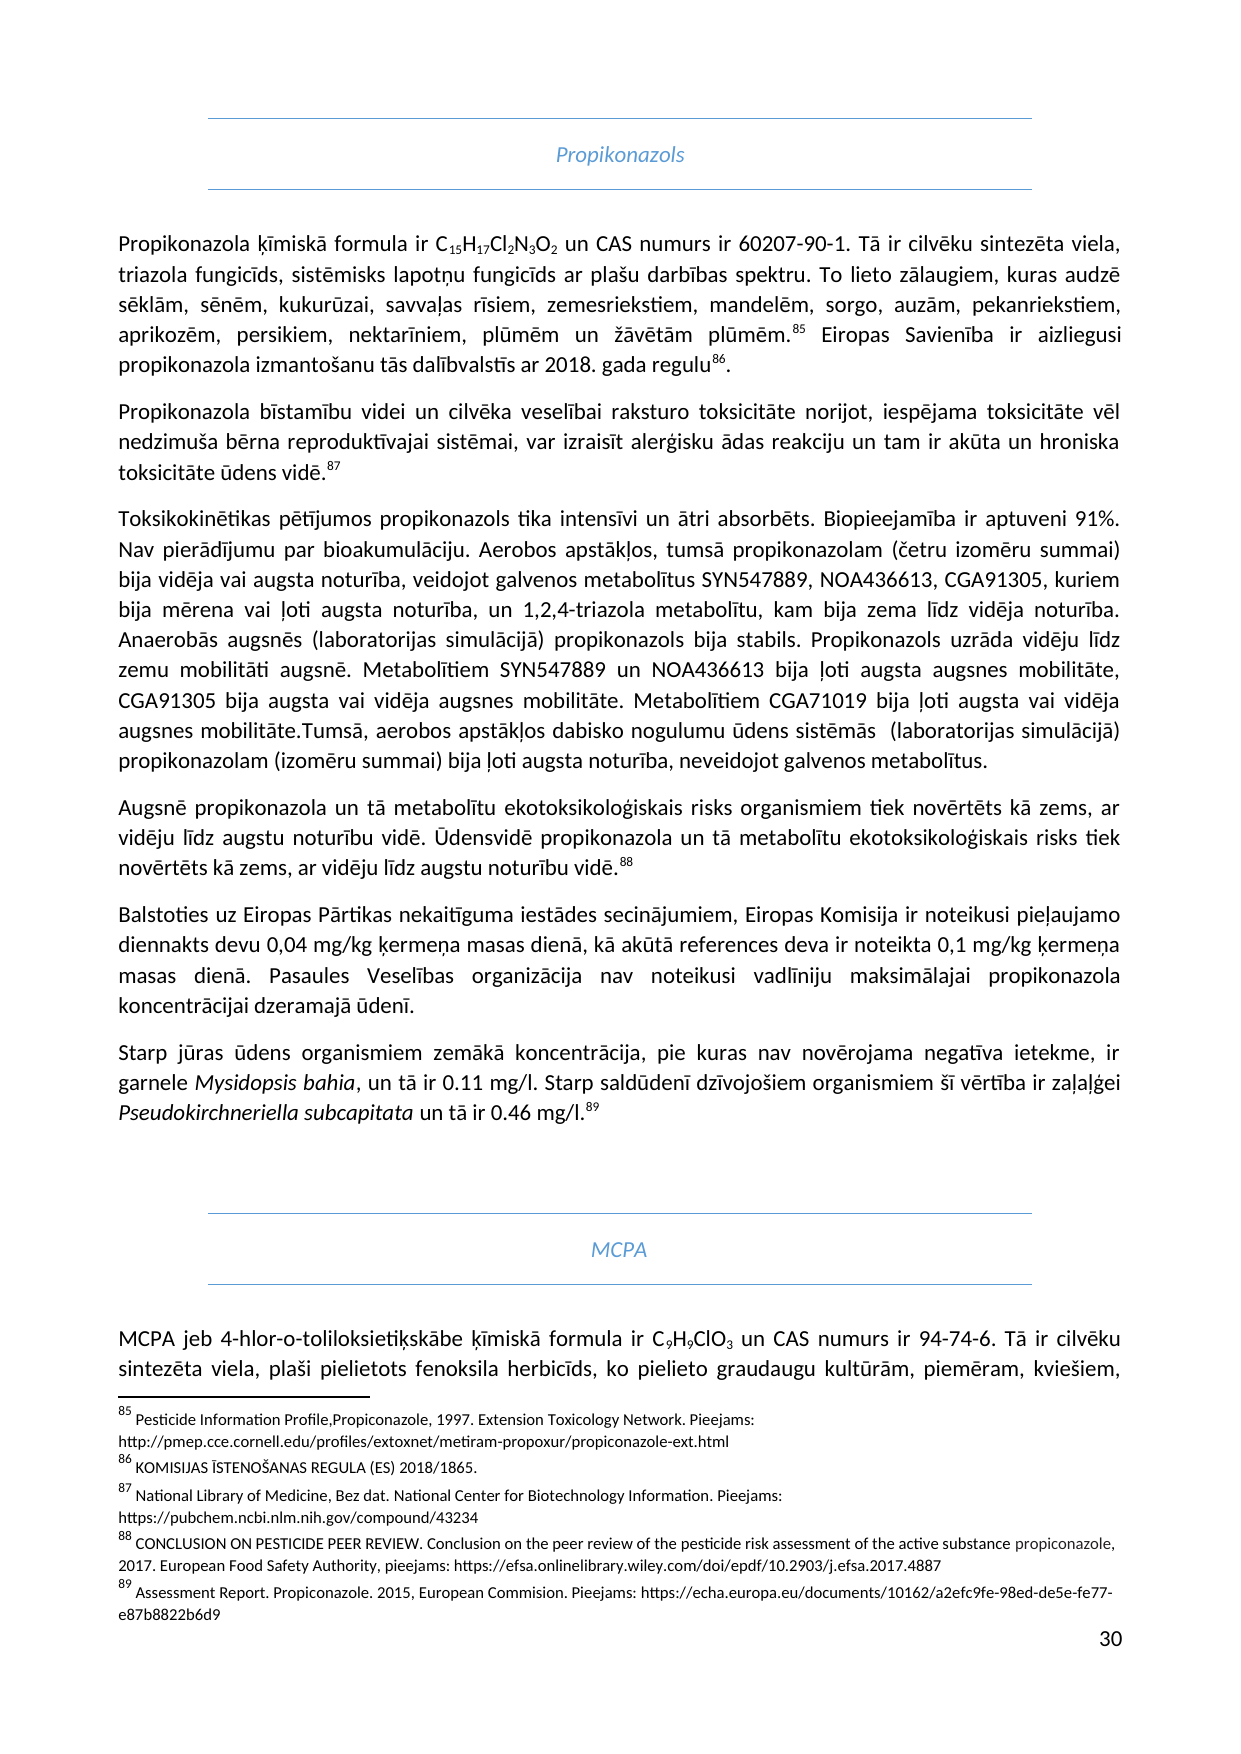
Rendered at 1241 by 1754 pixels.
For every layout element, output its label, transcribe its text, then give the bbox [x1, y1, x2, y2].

text Balstoties uz Eiropas Pārtikas nekaitīguma iestādes secinājumiem, Eiropas Komisija ir noteikusi pieļaujamo diennakts devu 0,04 mg/kg ķermeņa masas dienā, kā akūtā references deva ir noteikta 0,1 mg/kg ķermeņa masas dienā. Pasaules Veselības organizācija nav noteikusi vadlīniju maksimālajai propikonazola koncentrācijai dzeramajā ūdenī. [118, 900, 1122, 1019]
text Propikonazols [208, 119, 1032, 189]
text Propikonazola ķīmiskā formula ir C15H17Cl2N3O2 un CAS numurs ir 60207-90-1. Tā ir cilvēku sintezēta viela, triazola fungicīds, sistēmisks lapotņu fungicīds ar plašu darbības spektru. To lieto zālaugiem, kuras audzē sēklām, sēnēm, kukurūzai, savvaļas rīsiem, zemesriekstiem, mandelēm, sorgo, auzām, pekanriekstiem, aprikozēm, persikiem, nektarīniem, plūmēm un žāvētām plūmēm. Eiropas Savienība ir aizliegusi propikonazola izmantošanu tās dalībvalstīs ar 2018. gada regulu. [118, 229, 1122, 378]
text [118, 1324, 1122, 1383]
text Augsnē propikonazola un tā metabolītu ekotoksikoloģiskais risks organismiem tiek novērtēts kā zems, ar vidēju līdz augstu noturību vidē. Ūdensvidē propikonazola un tā metabolītu ekotoksikoloģiskais risks tiek novērtēts kā zems, ar vidēju līdz augstu noturību vidē. [118, 793, 1122, 882]
text Starp jūras ūdens organismiem zemākā koncentrācija, pie kuras nav novērojama negatīva ietekme, ir garnele Mysidopsis bahia, un tā ir 0.11 mg/l. Starp saldūdenī dzīvojošiem organismiem šī vērtība ir zaļaļģei Pseudokirchneriella subcapitata un tā ir 0.46 mg/l. [118, 1038, 1122, 1126]
text Propikonazola bīstamību videi un cilvēka veselībai raksturo toksicitāte norijot, iespējama toksicitāte vēl nedzimuša bērna reproduktīvajai sistēmai, var izraisīt alerģisku ādas reakciju un tam ir akūta un hroniska toksicitāte ūdens vidē. [118, 397, 1122, 486]
text Toksikokinētikas pētījumos propikonazols tika intensīvi un ātri absorbēts. Biopieejamība ir aptuveni 91%. Nav pierādījumu par bioakumulāciju. Aerobos apstākļos, tumsā propikonazolam (četru izomēru summai) bija vidēja vai augsta noturība, veidojot galvenos metabolītus SYN547889, NOA436613, CGA91305, kuriem bija mērena vai ļoti augsta noturība, un 1,2,4-triazola metabolītu, kam bija zema līdz vidēja noturība. Anaerobās augsnēs (laboratorijas simulācijā) propikonazols bija stabils. Propikonazols uzrāda vidēju līdz zemu mobilitāti augsnē. Metabolītiem SYN547889 un NOA436613 bija ļoti augsta augsnes mobilitāte, CGA91305 bija augsta vai vidēja augsnes mobilitāte. Metabolītiem CGA71019 bija ļoti augsta vai vidēja augsnes mobilitāte.Tumsā, aerobos apstākļos dabisko nogulumu ūdens sistēmās (laboratorijas simulācijā) propikonazolam (izomēru summai) bija ļoti augsta noturība, neveidojot galvenos metabolītus. [118, 504, 1122, 774]
text MCPA [208, 1214, 1032, 1284]
